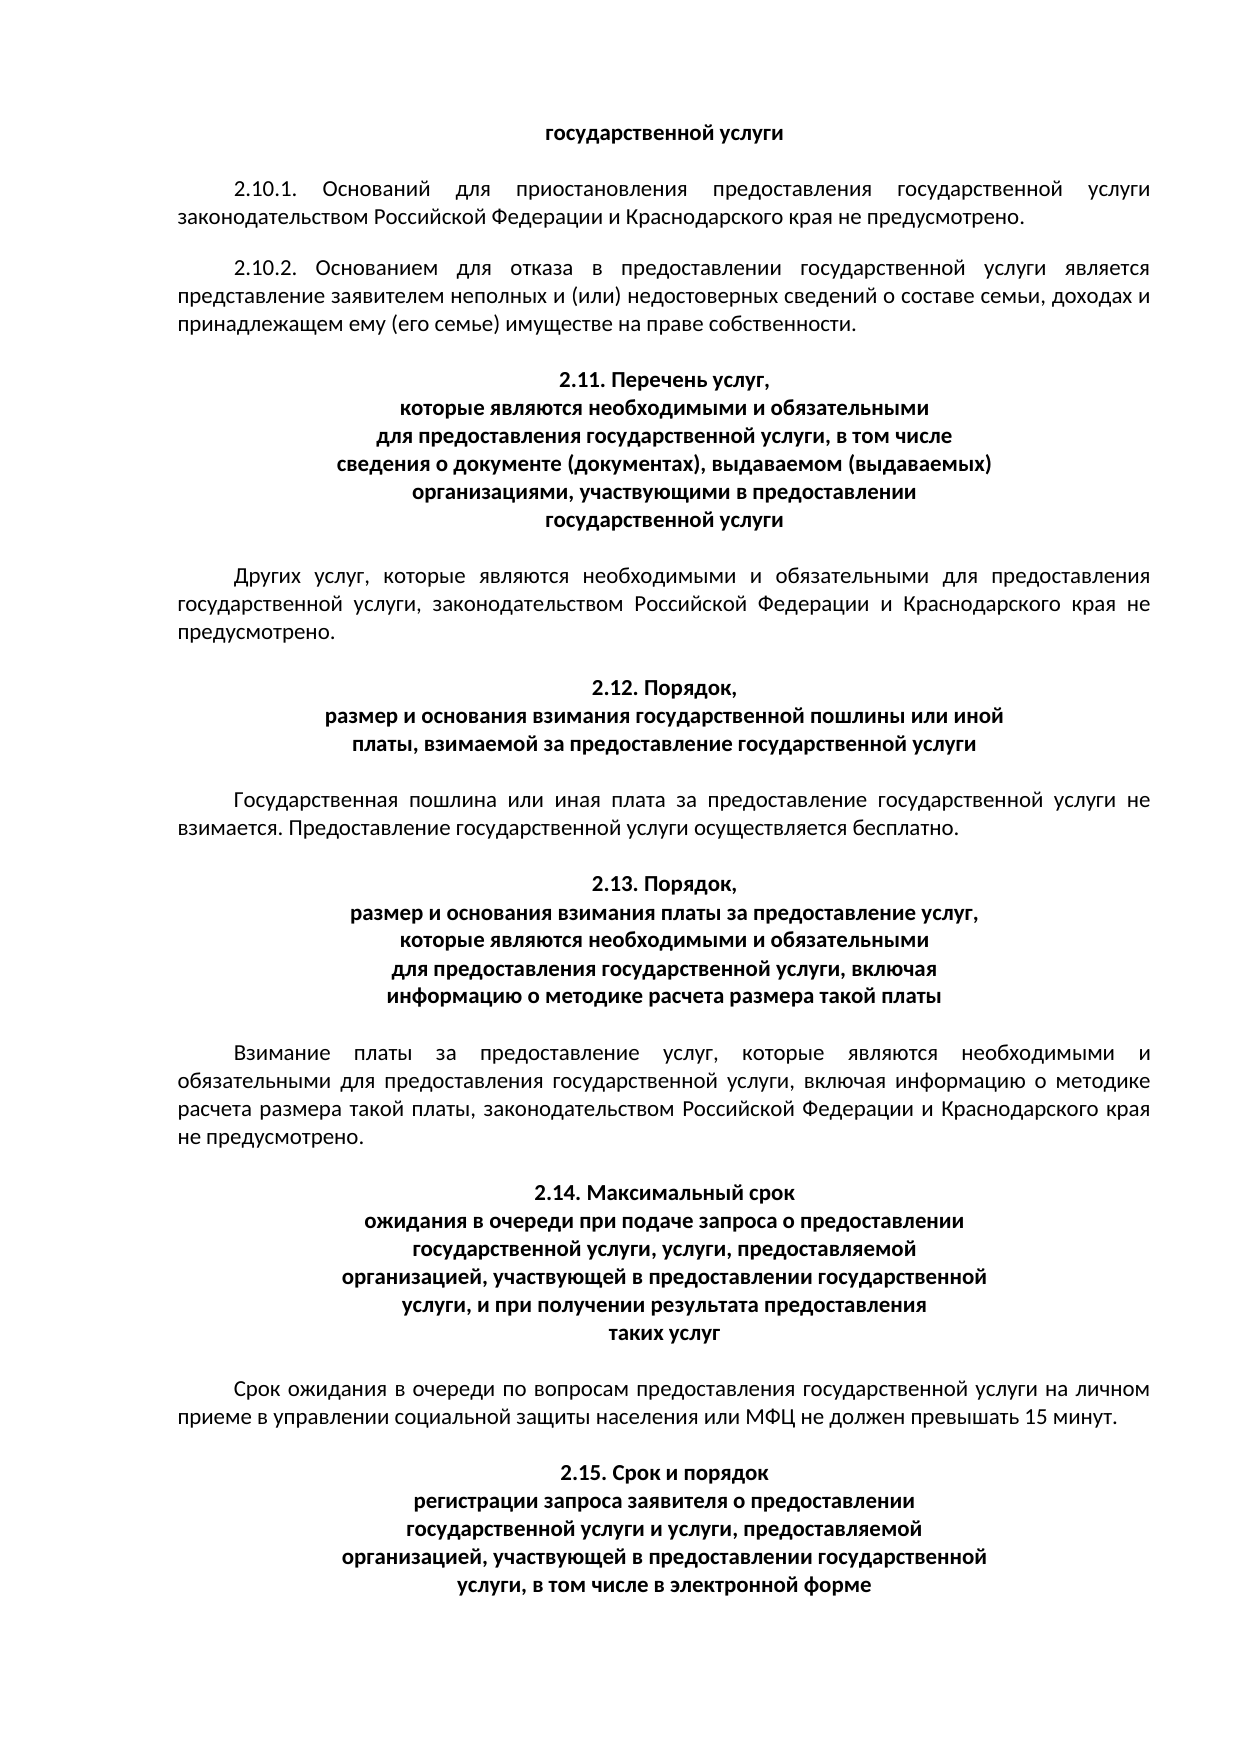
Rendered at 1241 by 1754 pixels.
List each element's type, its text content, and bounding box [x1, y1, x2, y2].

title услуги, в том числе в электронной форме [177, 1570, 1152, 1598]
title регистрации запроса заявителя о предоставлении [177, 1486, 1152, 1514]
text Взимание платы за предоставление услуг, которые являются необходимыми и обязательными для предоставления государственной услуги, включая информацию о методике расчета размера такой платы, законодательством Российской Федерации и Краснодарского края не предусмотрено. [177, 1038, 1152, 1150]
title таких услуг [177, 1318, 1152, 1346]
title для предоставления государственной услуги, включая [177, 954, 1152, 982]
title организацией, участвующей в предоставлении государственной [177, 1262, 1152, 1290]
title государственной услуги и услуги, предоставляемой [177, 1514, 1152, 1542]
title организацией, участвующей в предоставлении государственной [177, 1542, 1152, 1570]
title 2.12. Порядок, [177, 673, 1152, 701]
title организациями, участвующими в предоставлении [177, 477, 1152, 505]
title размер и основания взимания платы за предоставление услуг, [177, 898, 1152, 926]
title сведения о документе (документах), выдаваемом (выдаваемых) [177, 449, 1152, 477]
text 2.10.2. Основанием для отказа в предоставлении государственной услуги является представление заявителем неполных и (или) недостоверных сведений о составе семьи, доходах и принадлежащем ему (его семье) имуществе на праве собственности. [177, 253, 1152, 337]
title 2.13. Порядок, [177, 869, 1152, 898]
title платы, взимаемой за предоставление государственной услуги [177, 729, 1152, 757]
title услуги, и при получении результата предоставления [177, 1290, 1152, 1318]
title 2.15. Срок и порядок [177, 1458, 1152, 1486]
title которые являются необходимыми и обязательными [177, 926, 1152, 954]
title размер и основания взимания государственной пошлины или иной [177, 701, 1152, 729]
text Срок ожидания в очереди по вопросам предоставления государственной услуги на личном приеме в управлении социальной защиты населения или МФЦ не должен превышать 15 минут. [177, 1374, 1152, 1430]
text 2.10.1. Оснований для приостановления предоставления государственной услуги законодательством Российской Федерации и Краснодарского края не предусмотрено. [177, 174, 1152, 230]
title 2.11. Перечень услуг, [177, 365, 1152, 393]
title 2.14. Максимальный срок [177, 1178, 1152, 1206]
text Других услуг, которые являются необходимыми и обязательными для предоставления государственной услуги, законодательством Российской Федерации и Краснодарского края не предусмотрено. [177, 561, 1152, 645]
title для предоставления государственной услуги, в том числе [177, 421, 1152, 449]
text Государственная пошлина или иная плата за предоставление государственной услуги не взимается. Предоставление государственной услуги осуществляется бесплатно. [177, 786, 1152, 842]
title государственной услуги [177, 118, 1152, 146]
title которые являются необходимыми и обязательными [177, 393, 1152, 421]
title государственной услуги, услуги, предоставляемой [177, 1234, 1152, 1262]
title информацию о методике расчета размера такой платы [177, 982, 1152, 1010]
title государственной услуги [177, 505, 1152, 533]
title ожидания в очереди при подаче запроса о предоставлении [177, 1206, 1152, 1234]
